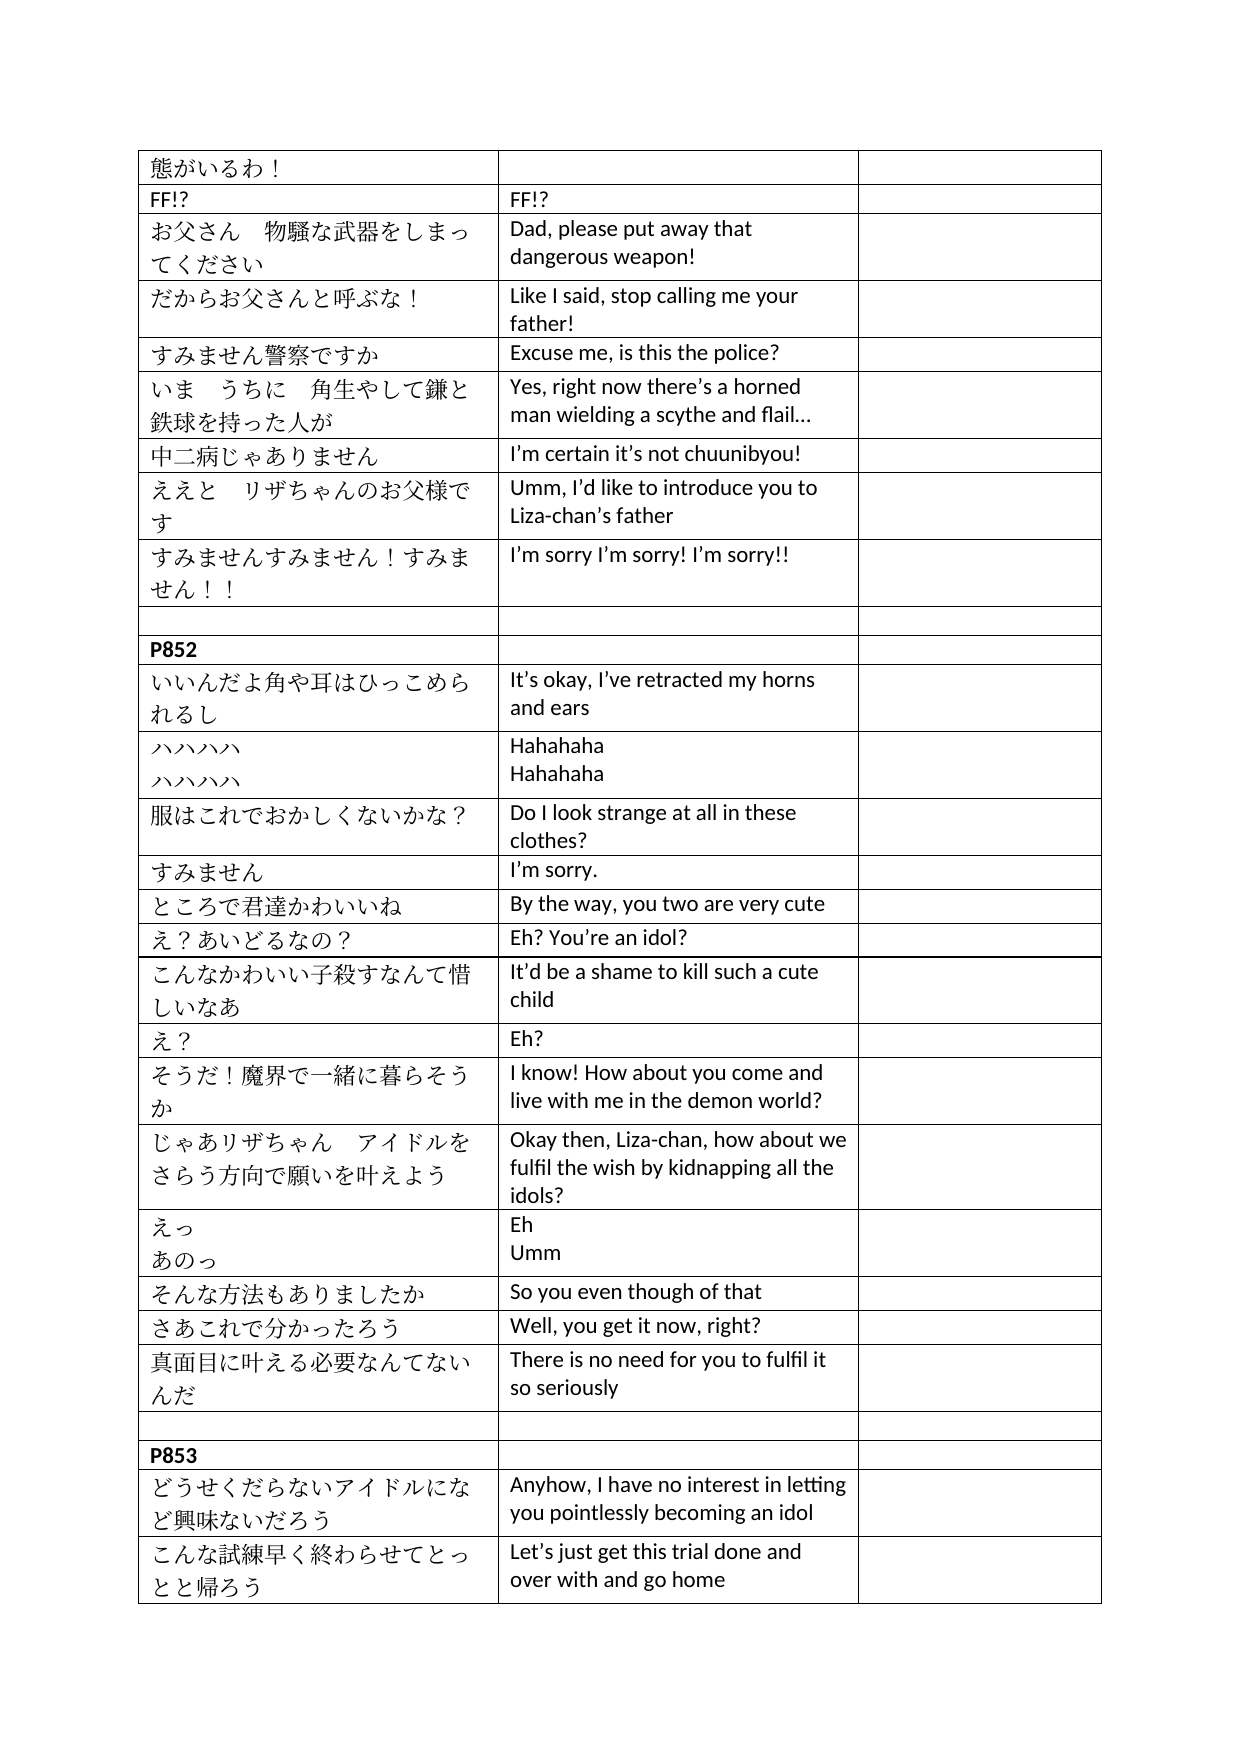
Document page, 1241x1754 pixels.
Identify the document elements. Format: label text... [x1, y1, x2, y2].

table_cell Okay then, Liza-chan, how about we fulfil the wish by kidnapping all the idols? [499, 1125, 858, 1209]
table_cell だからお父さんと呼ぶな！ [139, 281, 498, 337]
table_cell [859, 665, 1101, 731]
table_cell FF!? [499, 185, 858, 213]
table_cell [499, 1412, 858, 1440]
table_cell Do I look strange at all in these clothes? [499, 799, 858, 854]
table_cell [859, 473, 1101, 539]
table_cell I know! How about you come and live with me in the demon world? [499, 1058, 858, 1124]
table_cell [859, 1441, 1101, 1469]
table_cell [859, 890, 1101, 922]
table_cell そんな方法もありましたか [139, 1277, 498, 1310]
table_cell えっ あのっ [139, 1210, 498, 1276]
table_cell I’m sorry. [499, 856, 858, 888]
table_cell Let’s just get this trial done and over with and go home [499, 1537, 858, 1603]
table_cell [859, 1537, 1101, 1603]
table_cell [859, 1470, 1101, 1536]
table_cell Umm, I’d like to introduce you to Liza-chan’s father [499, 473, 858, 539]
table_cell [859, 1210, 1101, 1276]
table_cell FF!? [139, 185, 498, 213]
table_cell いいんだよ角や耳はひっこめられるし [139, 665, 498, 731]
table_cell [139, 1412, 498, 1440]
table_cell [859, 281, 1101, 337]
table_cell [859, 636, 1101, 664]
table_cell [859, 924, 1101, 956]
table_cell [859, 1277, 1101, 1310]
table_cell By the way, you two are very cute [499, 890, 858, 922]
table_cell そうだ！魔界で一緒に暮らそうか [139, 1058, 498, 1124]
table_cell 中二病じゃありません [139, 439, 498, 472]
table_cell こんな試練早く終わらせてとっとと帰ろう [139, 1537, 498, 1603]
table_cell P852 [139, 636, 498, 664]
table_cell どうせくだらないアイドルになど興味ないだろう [139, 1470, 498, 1536]
table_cell Eh? You’re an idol? [499, 924, 858, 956]
table_cell じゃあリザちゃん アイドルをさらう方向で願いを叶えよう [139, 1125, 498, 1209]
table_cell Yes, right now there’s a horned man wielding a scythe and flail… [499, 372, 858, 438]
table_cell こんなかわいい子殺すなんて惜しいなあ [139, 958, 498, 1023]
table_cell [859, 439, 1101, 472]
table_cell ハハハハ ハハハハ [139, 732, 498, 797]
table_cell え？ [139, 1024, 498, 1057]
table_cell [859, 338, 1101, 371]
table_cell [859, 185, 1101, 213]
table_cell [499, 607, 858, 634]
table_cell さあこれで分かったろう [139, 1311, 498, 1344]
table_cell すみません警察ですか [139, 338, 498, 371]
table_cell Hahahaha Hahahaha [499, 732, 858, 797]
table_cell [859, 1412, 1101, 1440]
table_cell すみません [139, 856, 498, 888]
table_cell [859, 1311, 1101, 1344]
table_cell お父さん 物騷な武器をしまってください [139, 214, 498, 280]
table_cell え？あいどるなの？ [139, 924, 498, 956]
table_cell Dad, please put away that dangerous weapon! [499, 214, 858, 280]
table_cell So you even though of that [499, 1277, 858, 1310]
table_cell [859, 1345, 1101, 1411]
table_cell [859, 958, 1101, 1023]
table_cell I’m certain it’s not chuunibyou! [499, 439, 858, 472]
table_cell Eh Umm [499, 1210, 858, 1276]
table_cell [859, 732, 1101, 797]
table_cell [859, 856, 1101, 888]
table_cell Eh? [499, 1024, 858, 1057]
table_cell It’s okay, I’ve retracted my horns and ears [499, 665, 858, 731]
table_cell [859, 607, 1101, 634]
table_cell [859, 372, 1101, 438]
table_cell [859, 151, 1101, 184]
table_cell 服はこれでおかしくないかな？ [139, 799, 498, 854]
table_cell P853 [139, 1441, 498, 1469]
table_cell It’d be a shame to kill such a cute child [499, 958, 858, 1023]
table_cell [859, 1058, 1101, 1124]
table_cell [499, 1441, 858, 1469]
table_cell Anyhow, I have no interest in letting you pointlessly becoming an idol [499, 1470, 858, 1536]
table_cell ところで君達かわいいね [139, 890, 498, 922]
table_cell ええと リザちゃんのお父様です [139, 473, 498, 539]
table_cell I’m sorry I’m sorry! I’m sorry!! [499, 540, 858, 606]
table_cell Well, you get it now, right? [499, 1311, 858, 1344]
table_cell [859, 1125, 1101, 1209]
table_cell Like I said, stop calling me your father! [499, 281, 858, 337]
table_cell [859, 540, 1101, 606]
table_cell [499, 151, 858, 184]
table_cell 真面目に叶える必要なんてないんだ [139, 1345, 498, 1411]
table_cell There is no need for you to fulfil it so seriously [499, 1345, 858, 1411]
table_cell [859, 1024, 1101, 1057]
table_cell [499, 636, 858, 664]
table_cell [859, 799, 1101, 854]
table_cell Excuse me, is this the police? [499, 338, 858, 371]
table_cell すみませんすみません！すみません！！ [139, 540, 498, 606]
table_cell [139, 151, 498, 184]
table_cell [139, 607, 498, 634]
table_cell [859, 214, 1101, 280]
table_cell いま うちに 角生やして鎌と鉄球を持った人が [139, 372, 498, 438]
